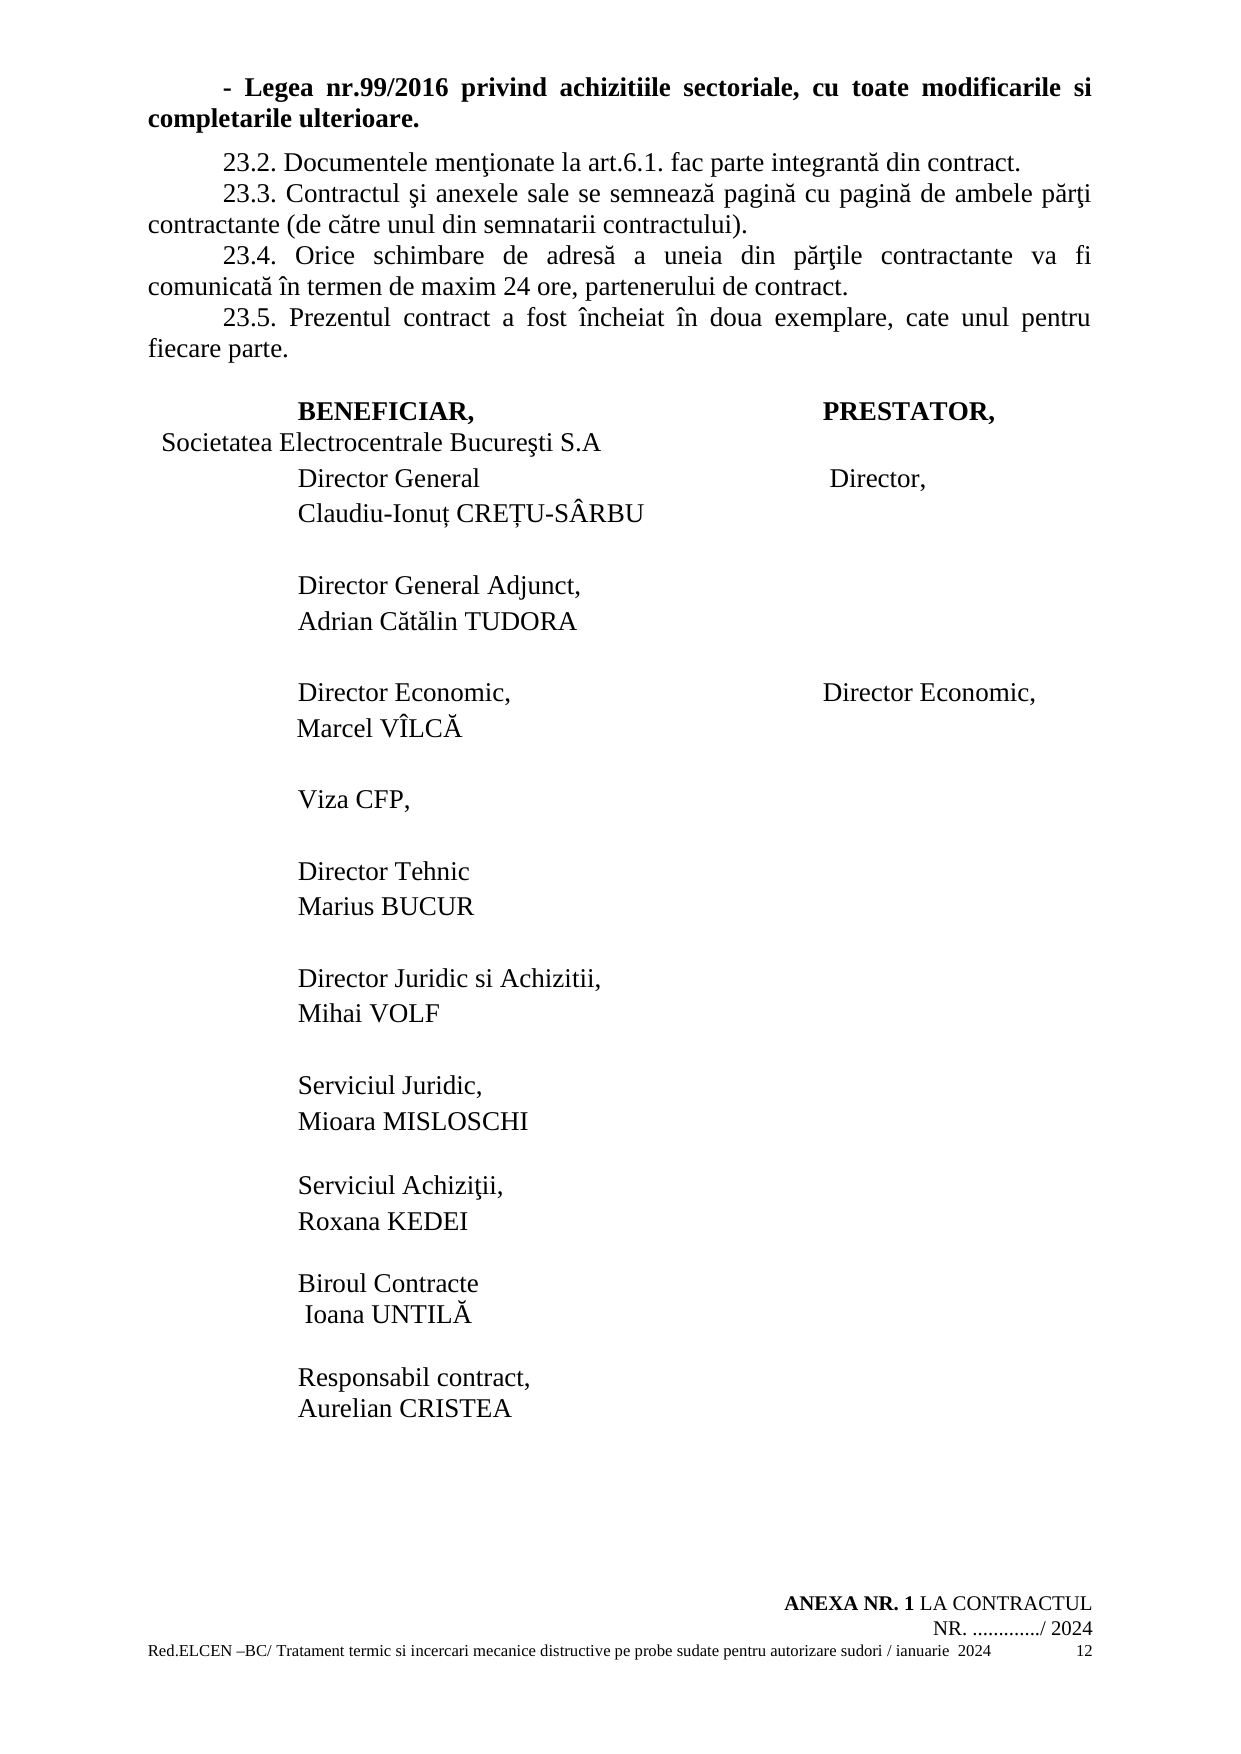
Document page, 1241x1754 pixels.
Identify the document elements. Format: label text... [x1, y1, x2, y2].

text Director Juridic si Achizitii, [148, 962, 1092, 993]
text Adrian Cătălin TUDORA [148, 604, 1092, 636]
text Marius BUCUR [223, 890, 1092, 922]
text Roxana KEDEI [148, 1205, 1092, 1236]
text BENEFICIAR, PRESTATOR, [295, 395, 1092, 426]
text Serviciul Juridic, [223, 1069, 1092, 1100]
text 23.3. Contractul şi anexele sale se semnează pagină cu pagină de ambele părţi contractante (de către unul din semnatarii contractului). [148, 177, 1092, 239]
text Aurelian CRISTEA [223, 1392, 1092, 1423]
text 23.2. Documentele menţionate la art.6.1. fac parte integrantă din contract. [148, 146, 1092, 177]
text Marcel VÎLCĂ [148, 712, 1092, 743]
text Claudiu-Ionuț CREȚU-SÂRBU [148, 497, 1092, 528]
text Biroul Contracte [148, 1267, 1092, 1298]
text 23.4. Orice schimbare de adresă a uneia din părţile contractante va fi comunicată în termen de maxim 24 ore, partenerului de contract. [148, 239, 1092, 301]
text 23.5. Prezentul contract a fost încheiat în doua exemplare, cate unul pentru fiecare parte. [148, 301, 1092, 364]
text Mioara MISLOSCHI [148, 1105, 1092, 1136]
text anexa nr. 1 LA CONTRACTUL NR. ............./ 2024 [148, 1591, 1092, 1639]
text Viza CFP, [148, 783, 1092, 814]
text Director Tehnic [223, 855, 1092, 886]
text Societatea Electrocentrale Bucureşti S.A [148, 426, 1092, 457]
text Director Economic, Director Economic, [148, 676, 1092, 707]
text Serviciul Achiziţii, [148, 1169, 1092, 1200]
text Director General Adjunct, [223, 569, 1092, 600]
text Director General Director, [148, 462, 1092, 493]
text - Legea nr.99/2016 privind achizitiile sectoriale, cu toate modificarile si completarile ulterioare. [148, 71, 1092, 133]
text Mihai VOLF [148, 998, 1092, 1029]
text Ioana UNTILĂ [148, 1298, 1092, 1329]
text Responsabil contract, [148, 1361, 1092, 1392]
